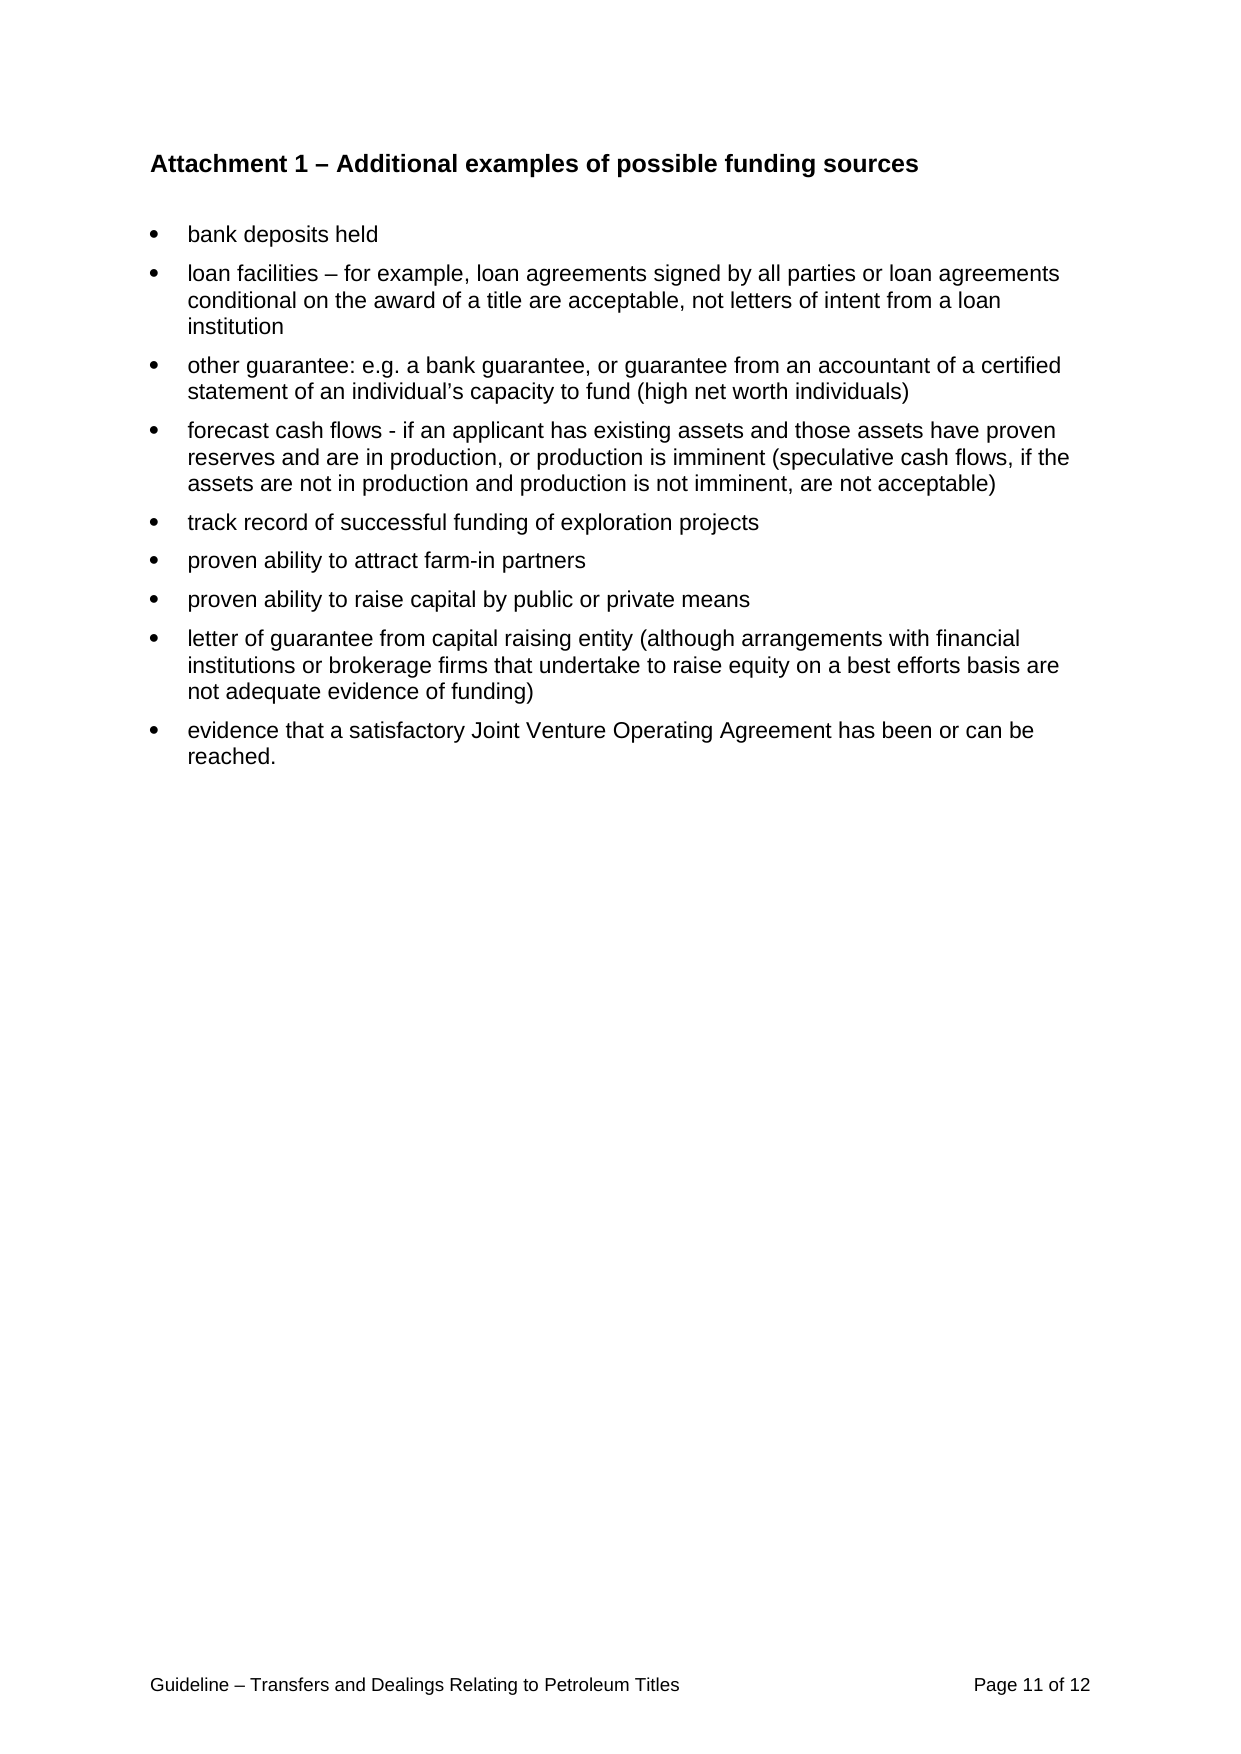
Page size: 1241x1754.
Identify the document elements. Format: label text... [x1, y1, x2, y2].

list loan facilities – for example, loan agreements signed by all parties or loan agreements conditional on the award of a title are acceptable, not letters of intent from a loan institution [150, 260, 1090, 339]
list bank deposits held [150, 221, 1090, 248]
subtitle Attachment 1 – Additional examples of possible funding sources [150, 149, 1090, 178]
list evidence that a satisfactory Joint Venture Operating Agreement has been or can be reached. [150, 717, 1090, 769]
list forecast cash flows - if an applicant has existing assets and those assets have proven reserves and are in production, or production is imminent (speculative cash flows, if the assets are not in production and production is not imminent, are not acceptable) [150, 417, 1090, 496]
list track record of successful funding of exploration projects [150, 509, 1090, 535]
list letter of guarantee from capital raising entity (although arrangements with financial institutions or brokerage firms that undertake to raise equity on a best efforts basis are not adequate evidence of funding) [150, 625, 1090, 704]
list proven ability to attract farm-in partners [150, 547, 1090, 574]
list other guarantee: e.g. a bank guarantee, or guarantee from an accountant of a certified statement of an individual’s capacity to fund (high net worth individuals) [150, 352, 1090, 404]
list proven ability to raise capital by public or private means [150, 586, 1090, 613]
